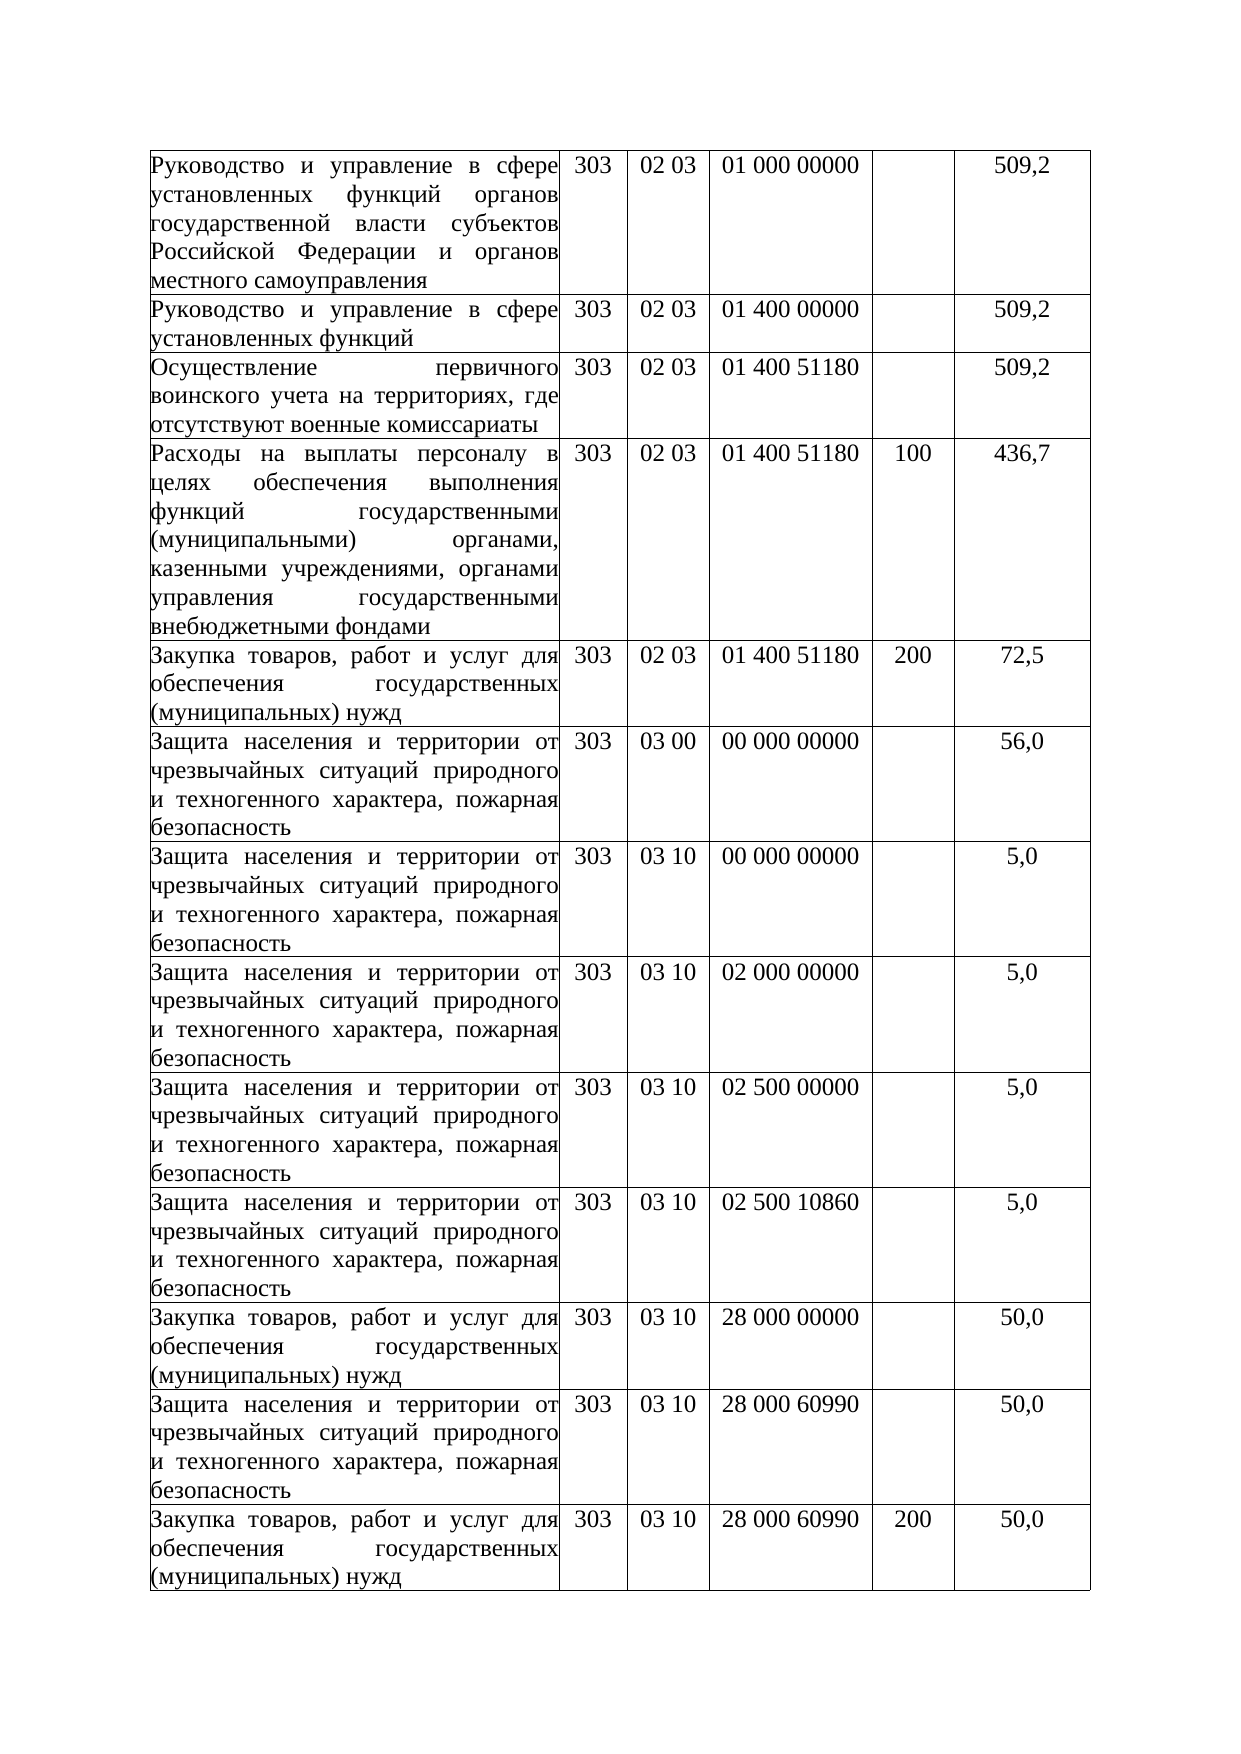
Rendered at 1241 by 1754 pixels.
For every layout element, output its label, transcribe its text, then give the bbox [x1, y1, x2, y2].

table_cell 50,0 [955, 1390, 1090, 1504]
table_cell 200 [873, 1505, 954, 1590]
table_cell [873, 353, 954, 438]
table_cell 303 [560, 353, 627, 438]
table_cell [873, 842, 954, 956]
table_cell [873, 1303, 954, 1388]
table_cell Закупка товаров, работ и услуг для обеспечения государственных (муниципальных) нужд [151, 1505, 559, 1590]
table_cell Закупка товаров, работ и услуг для обеспечения государственных (муниципальных) нужд [151, 641, 559, 726]
table_cell 03 10 [628, 1073, 709, 1187]
table_cell 03 10 [628, 1390, 709, 1504]
table_cell 303 [560, 1505, 627, 1590]
table_cell 303 [560, 842, 627, 956]
table_cell 01 000 00000 [710, 151, 872, 294]
table_cell 200 [873, 641, 954, 726]
table_cell Закупка товаров, работ и услуг для обеспечения государственных (муниципальных) нужд [151, 1303, 559, 1388]
table_cell 100 [873, 439, 954, 639]
table_cell 72,5 [955, 641, 1090, 726]
table_cell 03 10 [628, 842, 709, 956]
table_cell 509,2 [955, 151, 1090, 294]
table_cell 02 03 [628, 151, 709, 294]
table_cell [873, 1188, 954, 1302]
table_cell 01 400 51180 [710, 353, 872, 438]
table_cell 02 000 00000 [710, 957, 872, 1072]
table_cell Осуществление первичного воинского учета на территориях, где отсутствуют военные комиссариаты [151, 353, 559, 438]
table_cell 5,0 [955, 1073, 1090, 1187]
table_cell 00 000 00000 [710, 842, 872, 956]
table_cell 303 [560, 641, 627, 726]
table_cell [873, 151, 954, 294]
table_cell 03 10 [628, 1303, 709, 1388]
table_cell 02 03 [628, 353, 709, 438]
table_cell 28 000 60990 [710, 1390, 872, 1504]
table_cell 02 03 [628, 641, 709, 726]
table_cell 03 00 [628, 727, 709, 841]
table_cell 50,0 [955, 1505, 1090, 1590]
table_cell 00 000 00000 [710, 727, 872, 841]
table_cell 03 10 [628, 1188, 709, 1302]
table_cell 02 500 10860 [710, 1188, 872, 1302]
table_cell 509,2 [955, 295, 1090, 352]
table_cell [873, 1390, 954, 1504]
table_cell Защита населения и территории от чрезвычайных ситуаций природного и техногенного характера, пожарная безопасность [151, 1073, 559, 1187]
table_cell 509,2 [955, 353, 1090, 438]
table_cell 03 10 [628, 957, 709, 1072]
table_cell Защита населения и территории от чрезвычайных ситуаций природного и техногенного характера, пожарная безопасность [151, 842, 559, 956]
table_cell 03 10 [628, 1505, 709, 1590]
table_cell 5,0 [955, 1188, 1090, 1302]
table_cell 303 [560, 439, 627, 639]
table_cell Руководство и управление в сфере установленных функций [151, 295, 559, 352]
table_cell 02 500 00000 [710, 1073, 872, 1187]
table_cell 303 [560, 1073, 627, 1187]
table_cell [873, 957, 954, 1072]
table_cell 02 03 [628, 439, 709, 639]
table_cell 02 03 [628, 295, 709, 352]
table_cell 303 [560, 727, 627, 841]
table_cell Защита населения и территории от чрезвычайных ситуаций природного и техногенного характера, пожарная безопасность [151, 1390, 559, 1504]
table_cell Расходы на выплаты персоналу в целях обеспечения выполнения функций государственными (муниципальными) органами, казенными учреждениями, органами управления государственными внебюджетными фондами [151, 439, 559, 639]
table_cell Защита населения и территории от чрезвычайных ситуаций природного и техногенного характера, пожарная безопасность [151, 727, 559, 841]
table_cell 5,0 [955, 842, 1090, 956]
table_cell [873, 295, 954, 352]
table_cell 5,0 [955, 957, 1090, 1072]
table_cell [873, 727, 954, 841]
table_cell 28 000 00000 [710, 1303, 872, 1388]
table_cell 56,0 [955, 727, 1090, 841]
table_cell 436,7 [955, 439, 1090, 639]
table_cell 50,0 [955, 1303, 1090, 1388]
table_cell 303 [560, 295, 627, 352]
table_cell 01 400 51180 [710, 641, 872, 726]
table_cell 28 000 60990 [710, 1505, 872, 1590]
table_cell [873, 1073, 954, 1187]
table_cell 01 400 00000 [710, 295, 872, 352]
table_cell Защита населения и территории от чрезвычайных ситуаций природного и техногенного характера, пожарная безопасность [151, 1188, 559, 1302]
table_cell 01 400 51180 [710, 439, 872, 639]
table_cell 303 [560, 1390, 627, 1504]
table_cell 303 [560, 957, 627, 1072]
table_cell 303 [560, 1303, 627, 1388]
table_cell Руководство и управление в сфере установленных функций органов государственной власти субъектов Российской Федерации и органов местного самоуправления [151, 151, 559, 294]
table_cell 303 [560, 1188, 627, 1302]
table_cell 303 [560, 151, 627, 294]
table_cell Защита населения и территории от чрезвычайных ситуаций природного и техногенного характера, пожарная безопасность [151, 957, 559, 1072]
